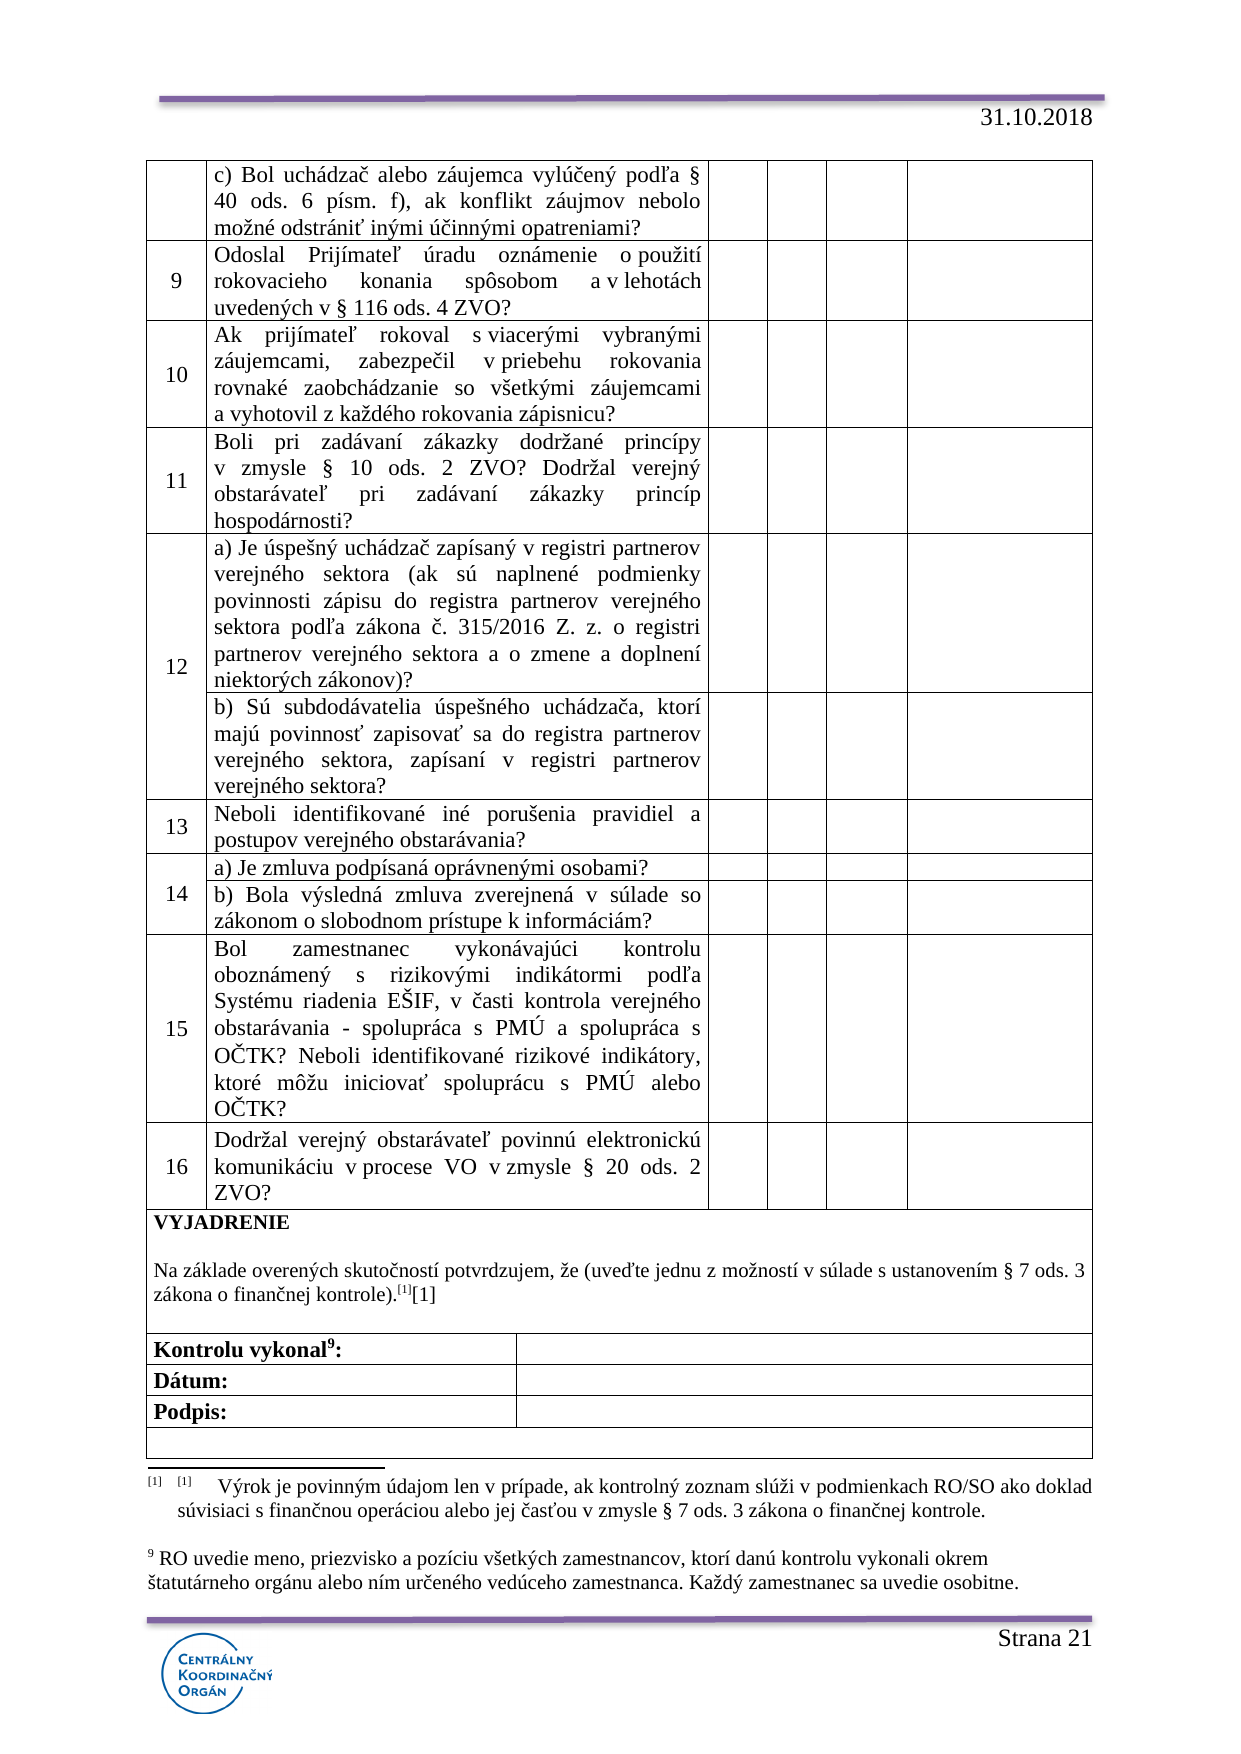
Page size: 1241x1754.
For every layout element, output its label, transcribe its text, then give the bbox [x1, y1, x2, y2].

table_cell [827, 241, 907, 320]
table_cell [709, 161, 767, 240]
table_cell Dátum: [147, 1365, 516, 1395]
table_cell [709, 241, 767, 320]
table_cell [768, 1123, 826, 1209]
table_cell 12 [147, 534, 206, 799]
table_cell [768, 321, 826, 427]
table_cell Neboli identifikované iné porušenia pravidiel a postupov verejného obstarávania? [207, 800, 708, 852]
table_cell [768, 428, 826, 533]
table_cell 10 [147, 321, 206, 427]
table_cell [908, 321, 1092, 427]
table_cell [908, 854, 1092, 880]
table_cell b) Sú subdodávatelia úspešného uchádzača, ktorí majú povinnosť zapisovať sa do registra partnerov verejného sektora, zapísaní v registri partnerov verejného sektora? [207, 693, 708, 799]
table_cell [827, 321, 907, 427]
table_cell [827, 800, 907, 852]
table_cell [709, 534, 767, 692]
table_cell [709, 321, 767, 427]
table_cell VYJADRENIE Na základe overených skutočností potvrdzujem, že (uveďte jednu z možností v súlade s ustanovením § 7 ods. 3 zákona o finančnej kontrole).[1] [147, 1210, 1092, 1333]
table_cell Bol zamestnanec vykonávajúci kontrolu oboznámený s rizikovými indikátormi podľa Systému riadenia EŠIF, v časti kontrola verejného obstarávania - spolupráca s PMÚ a spolupráca s OČTK? Neboli identifikované rizikové indikátory, ktoré môžu iniciovať spoluprácu s PMÚ alebo OČTK? [207, 935, 708, 1122]
table_cell [768, 800, 826, 852]
table_cell [517, 1396, 1092, 1427]
table_cell Boli pri zadávaní zákazky dodržané princípy v zmysle § 10 ods. 2 ZVO? Dodržal verejný obstarávateľ pri zadávaní zákazky princíp hospodárnosti? [207, 428, 708, 533]
table_cell [908, 534, 1092, 692]
table_cell [908, 241, 1092, 320]
table_cell [709, 854, 767, 880]
table_cell [709, 693, 767, 799]
table_cell 9 [147, 241, 206, 320]
table_cell [768, 935, 826, 1122]
table_cell [908, 935, 1092, 1122]
table_cell Odoslal Prijímateľ úradu oznámenie o použití rokovacieho konania spôsobom a v lehotách uvedených v § 116 ods. 4 ZVO? [207, 241, 708, 320]
table_cell [768, 534, 826, 692]
table_cell 11 [147, 428, 206, 533]
table_cell [827, 534, 907, 692]
table_cell [768, 881, 826, 934]
table_cell [517, 1365, 1092, 1395]
table_cell [827, 428, 907, 533]
table_cell [768, 161, 826, 240]
table_cell [709, 881, 767, 934]
table_cell [827, 854, 907, 880]
table_cell [768, 854, 826, 880]
table_cell Dodržal verejný obstarávateľ povinnú elektronickú komunikáciu v procese VO v zmysle § 20 ods. 2 ZVO? [207, 1123, 708, 1209]
table_cell [908, 800, 1092, 852]
table_cell 16 [147, 1123, 206, 1209]
table_cell [827, 1123, 907, 1209]
table_cell [827, 161, 907, 240]
table_cell b) Bola výsledná zmluva zverejnená v súlade so zákonom o slobodnom prístupe k informáciám? [207, 881, 708, 934]
table_cell Podpis: [147, 1396, 516, 1427]
picture [159, 1631, 272, 1713]
table_cell c) Bol uchádzač alebo záujemca vylúčený podľa § 40 ods. 6 písm. f), ak konflikt záujmov nebolo možné odstrániť inými účinnými opatreniami? [207, 161, 708, 240]
table_cell [827, 881, 907, 934]
table_cell a) Je zmluva podpísaná oprávnenými osobami? [207, 854, 708, 880]
table_cell [908, 161, 1092, 240]
table_cell [709, 428, 767, 533]
table_cell 14 [147, 854, 206, 934]
table_cell [827, 693, 907, 799]
table_cell Ak prijímateľ rokoval s viacerými vybranými záujemcami, zabezpečil v priebehu rokovania rovnaké zaobchádzanie so všetkými záujemcami a vyhotovil z každého rokovania zápisnicu? [207, 321, 708, 427]
table_cell [709, 1123, 767, 1209]
table_cell [147, 1428, 1092, 1458]
table_cell [768, 241, 826, 320]
table_cell [908, 428, 1092, 533]
table_cell a) Je úspešný uchádzač zapísaný v registri partnerov verejného sektora (ak sú naplnené podmienky povinnosti zápisu do registra partnerov verejného sektora podľa zákona č. 315/2016 Z. z. o registri partnerov verejného sektora a o zmene a doplnení niektorých zákonov)? [207, 534, 708, 692]
table_cell [908, 1123, 1092, 1209]
table_cell [517, 1334, 1092, 1364]
table_cell [709, 800, 767, 852]
table_cell 15 [147, 935, 206, 1122]
table_cell [709, 935, 767, 1122]
table_cell [908, 881, 1092, 934]
table_cell [768, 693, 826, 799]
table_cell [908, 693, 1092, 799]
table_cell Kontrolu vykonal: [147, 1334, 516, 1364]
table_cell 13 [147, 800, 206, 852]
table_cell [827, 935, 907, 1122]
